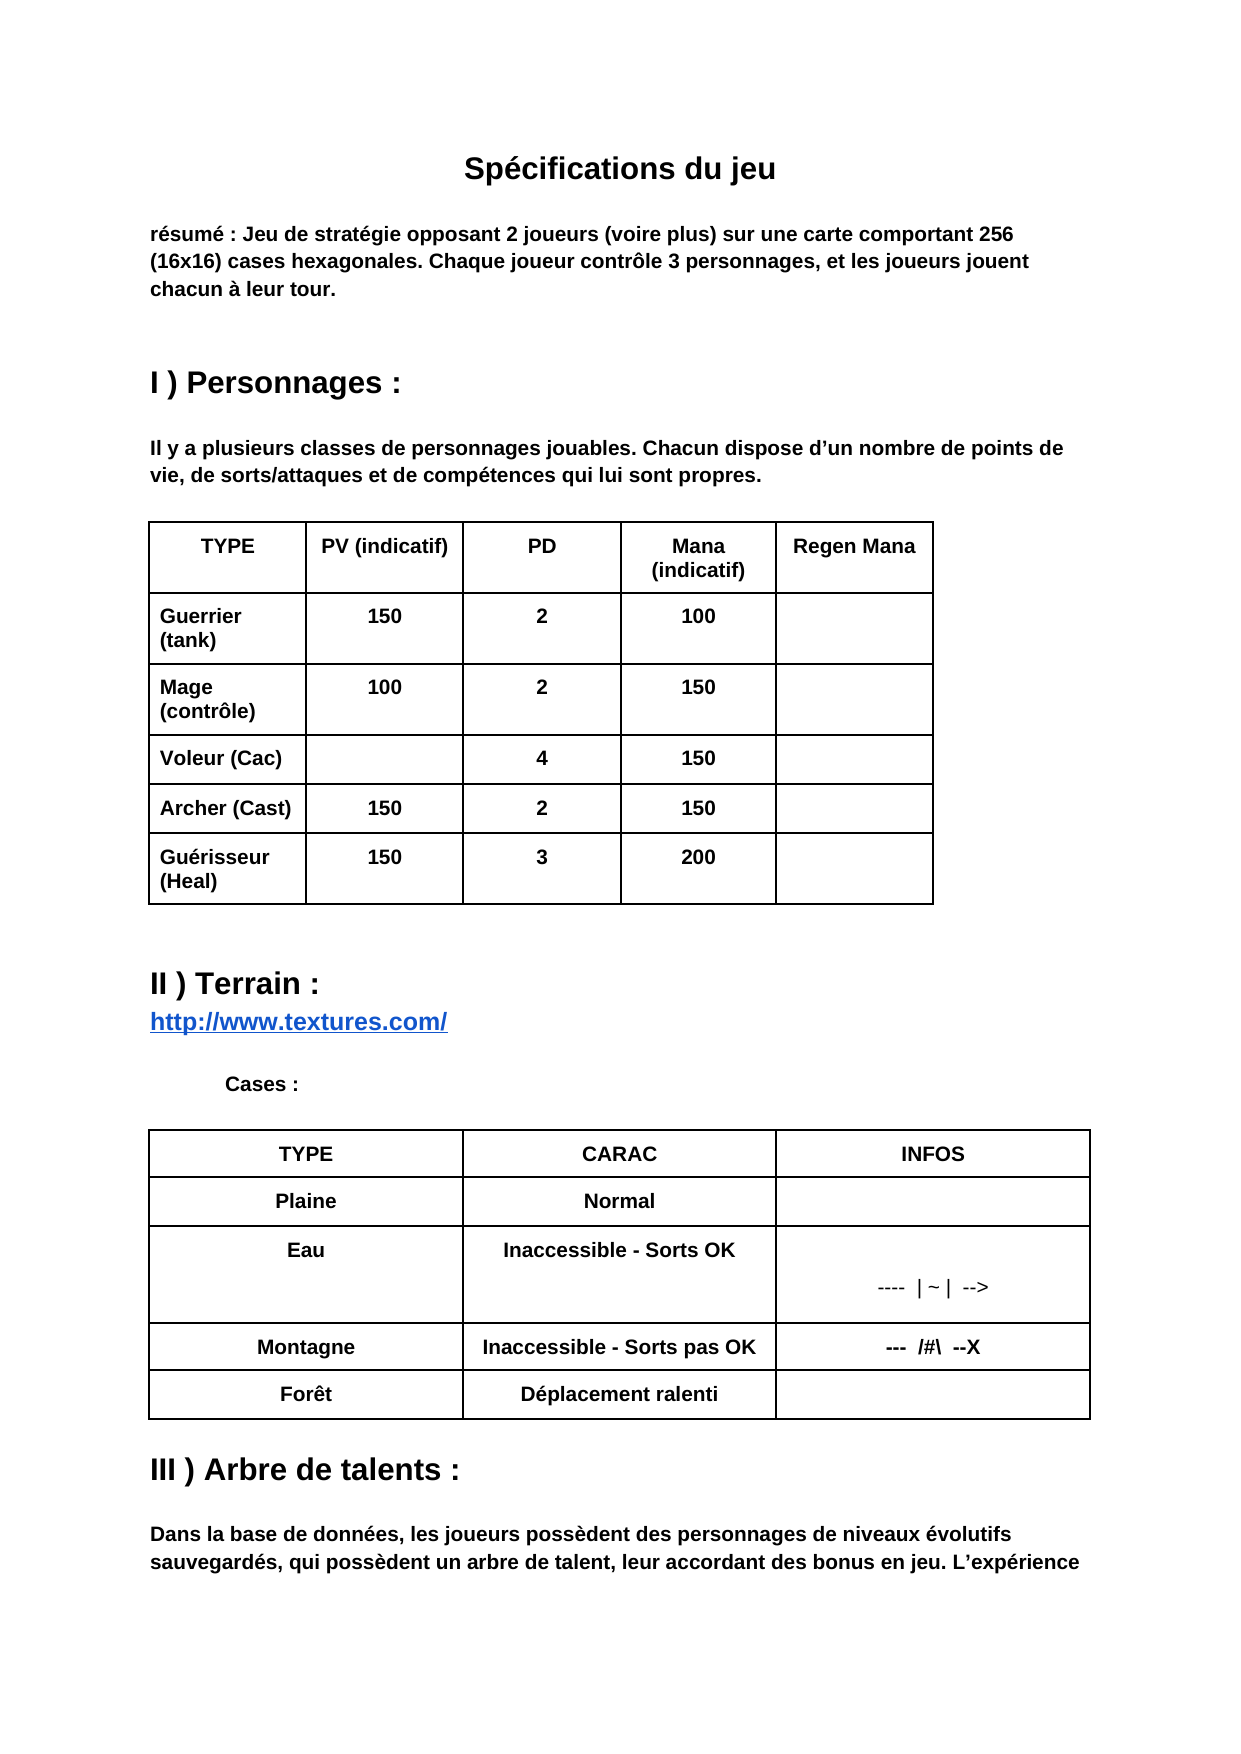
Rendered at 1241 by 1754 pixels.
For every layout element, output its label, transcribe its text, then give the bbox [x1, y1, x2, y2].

table_cell Inaccessible - Sorts OK [464, 1227, 775, 1322]
table_cell Forêt [150, 1371, 462, 1418]
text Spécifications du jeu [150, 150, 1090, 186]
table_cell Voleur (Cac) [150, 736, 305, 783]
table_cell 150 [622, 736, 775, 783]
table_header PV (indicatif) [307, 523, 462, 592]
table_cell [777, 834, 932, 903]
text résumé : Jeu de stratégie opposant 2 joueurs (voire plus) sur une carte comportant 256 (16x16) cases hexagonales. Chaque joueur contrôle 3 personnages, et les joueurs jouent chacun à leur tour. [150, 221, 1090, 300]
table_cell Déplacement ralenti [464, 1371, 775, 1418]
table_cell Guerrier (tank) [150, 594, 305, 663]
table_cell 150 [307, 834, 462, 903]
text III ) Arbre de talents : [150, 1451, 1090, 1486]
table_cell Guérisseur (Heal) [150, 834, 305, 903]
table_cell [307, 736, 462, 783]
table_cell 2 [464, 594, 620, 663]
table_header Mana (indicatif) [622, 523, 775, 592]
table_header Regen Mana [777, 523, 932, 592]
table_cell [777, 594, 932, 663]
table_cell Inaccessible - Sorts pas OK [464, 1324, 775, 1369]
table_cell 150 [622, 665, 775, 733]
table_cell --- /#\ --X [777, 1324, 1089, 1369]
text Il y a plusieurs classes de personnages jouables. Chacun dispose d’un nombre de points de vie, de sorts/attaques et de compétences qui lui sont propres. [150, 436, 1090, 487]
table_cell 100 [307, 665, 462, 733]
table_cell Eau [150, 1227, 462, 1322]
table_cell 2 [464, 785, 620, 832]
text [150, 1522, 1090, 1573]
table_cell 2 [464, 665, 620, 733]
table_cell Montagne [150, 1324, 462, 1369]
table_cell [777, 1178, 1089, 1225]
table_header PD [464, 523, 620, 592]
text http://www.textures.com/ [150, 1007, 1090, 1035]
table_cell [777, 1371, 1089, 1418]
text II ) Terrain : [150, 965, 1090, 1001]
table_cell Archer (Cast) [150, 785, 305, 832]
table_cell Mage (contrôle) [150, 665, 305, 733]
table_cell 150 [307, 594, 462, 663]
table_cell 150 [307, 785, 462, 832]
table_cell 100 [622, 594, 775, 663]
table_header TYPE [150, 1131, 462, 1176]
table_header INFOS [777, 1131, 1089, 1176]
table_cell 3 [464, 834, 620, 903]
table_cell Normal [464, 1178, 775, 1225]
table_header CARAC [464, 1131, 775, 1176]
table_cell Plaine [150, 1178, 462, 1225]
table_cell [777, 785, 932, 832]
text Cases : [150, 1071, 1090, 1095]
table_cell [777, 665, 932, 733]
table_cell [777, 736, 932, 783]
table_cell 150 [622, 785, 775, 832]
table_cell 4 [464, 736, 620, 783]
text I ) Personnages : [150, 364, 1090, 400]
table_cell ---- | ~ | --> [777, 1227, 1089, 1322]
table_header TYPE [150, 523, 305, 592]
table_cell 200 [622, 834, 775, 903]
